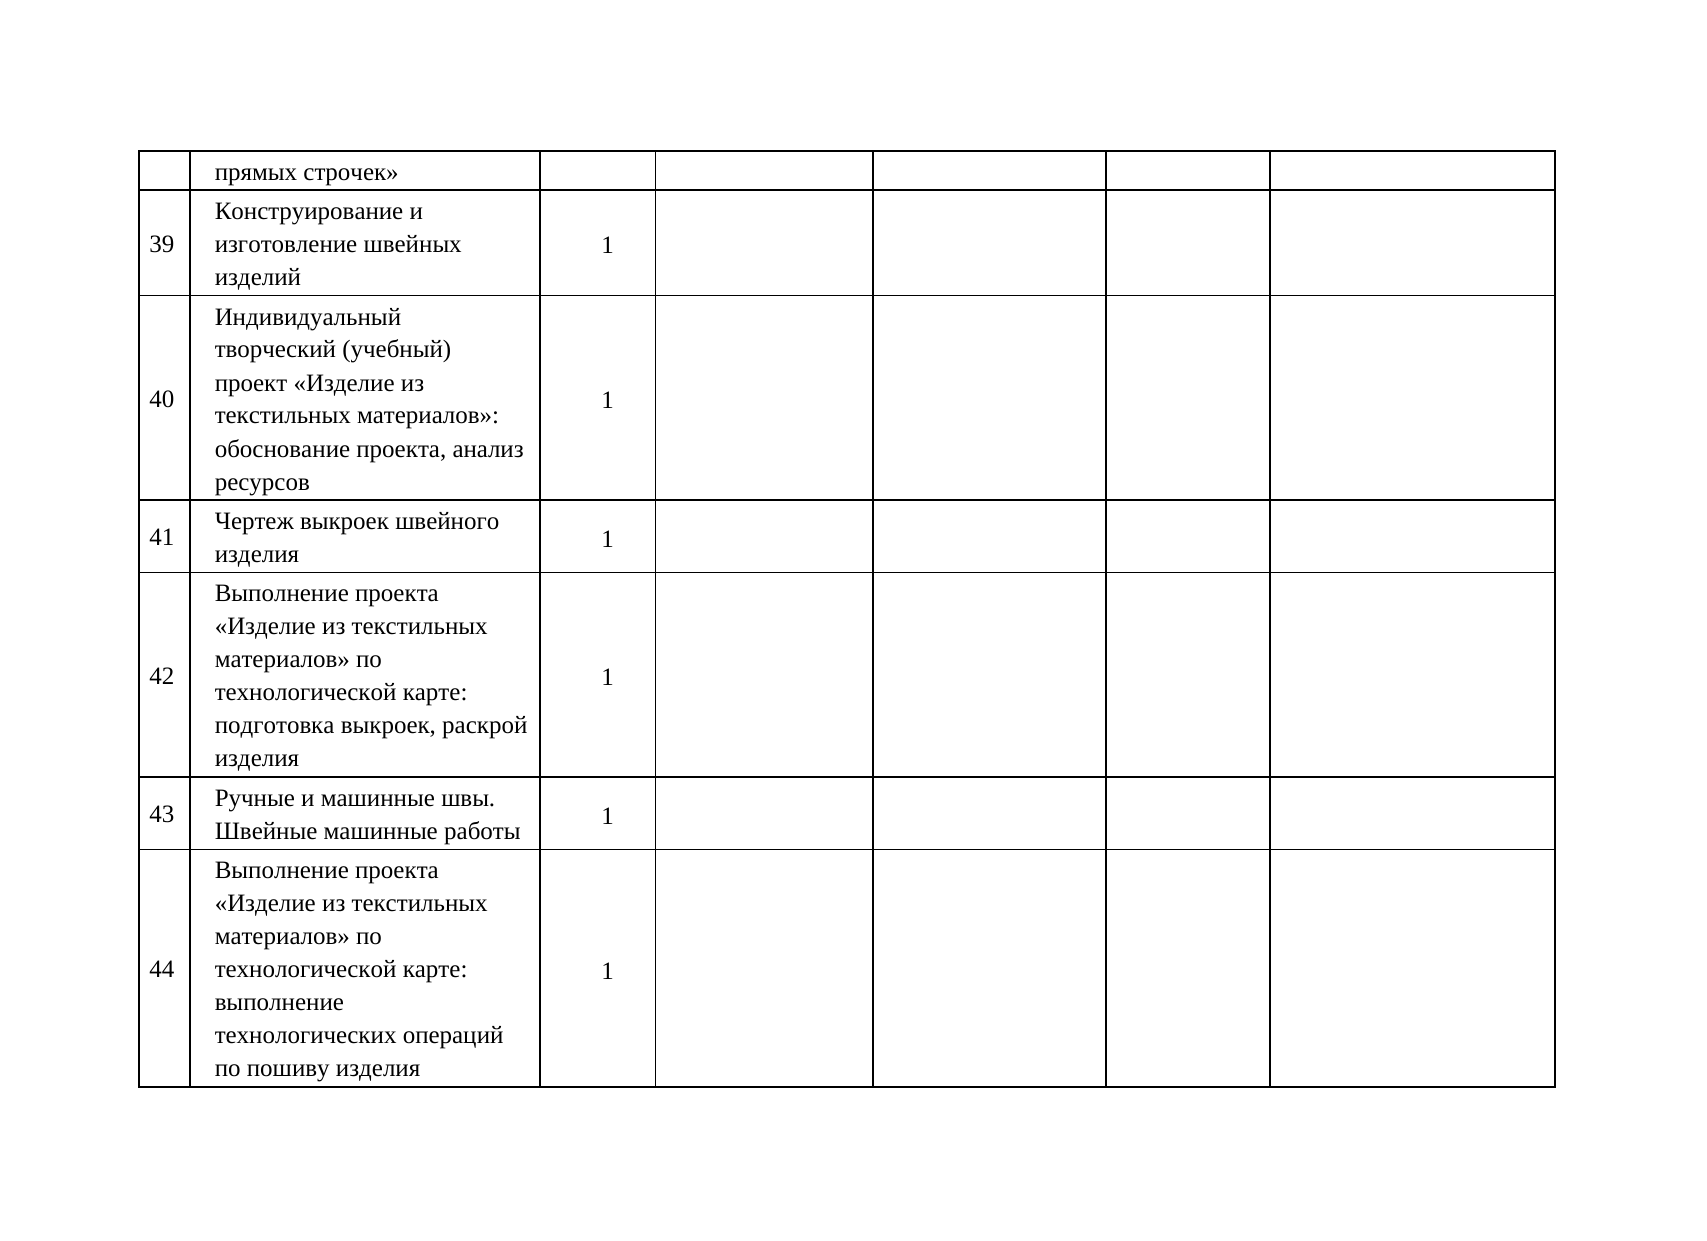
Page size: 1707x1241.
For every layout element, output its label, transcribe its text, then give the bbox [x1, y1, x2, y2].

table_cell [874, 778, 1105, 848]
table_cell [191, 152, 539, 189]
table_cell 1 [541, 850, 655, 1086]
table_cell 1 [541, 152, 655, 189]
table_cell [874, 296, 1105, 499]
table_cell [1271, 296, 1554, 499]
table_cell 1 [541, 191, 655, 295]
table_cell 1 [541, 501, 655, 572]
table_cell Индивидуальный творческий (учебный) проект «Изделие из текстильных материалов»: обоснование проекта, анализ ресурсов [191, 296, 539, 499]
table_cell [1107, 296, 1269, 499]
table_cell [656, 296, 872, 499]
table_cell [874, 191, 1105, 295]
table_cell [874, 573, 1105, 776]
table_cell [874, 850, 1105, 1086]
table_cell 1 [541, 778, 655, 848]
table_cell 39 [140, 191, 189, 295]
table_cell [656, 501, 872, 572]
table_cell [1107, 152, 1269, 189]
table_cell [1271, 778, 1554, 848]
table_cell [1107, 778, 1269, 848]
table_cell [1271, 152, 1554, 189]
table_cell Конструирование и изготовление швейных изделий [191, 191, 539, 295]
table_cell Выполнение проекта «Изделие из текстильных материалов» по технологической карте: выполнение технологических операций по пошиву изделия [191, 850, 539, 1086]
table_cell 40 [140, 296, 189, 499]
table_cell 41 [140, 501, 189, 572]
table_cell [1107, 573, 1269, 776]
table_cell [656, 850, 872, 1086]
table_cell [656, 191, 872, 295]
table_cell Выполнение проекта «Изделие из текстильных материалов» по технологической карте: подготовка выкроек, раскрой изделия [191, 573, 539, 776]
table_cell 1 [541, 573, 655, 776]
table_cell 38 [140, 152, 189, 189]
table_cell 42 [140, 573, 189, 776]
table_cell 44 [140, 850, 189, 1086]
table_cell [1271, 191, 1554, 295]
table_cell Чертеж выкроек швейного изделия [191, 501, 539, 572]
table_cell 43 [140, 778, 189, 848]
table_cell [656, 152, 872, 189]
table_cell [874, 152, 1105, 189]
table_cell [656, 573, 872, 776]
table_cell [1271, 501, 1554, 572]
table_cell [1107, 501, 1269, 572]
table_cell [1107, 191, 1269, 295]
table_cell [1271, 573, 1554, 776]
table_cell [656, 778, 872, 848]
table_cell Ручные и машинные швы. Швейные машинные работы [191, 778, 539, 848]
table_cell 1 [541, 296, 655, 499]
table_cell [874, 501, 1105, 572]
table_cell [1107, 850, 1269, 1086]
table_cell [1271, 850, 1554, 1086]
